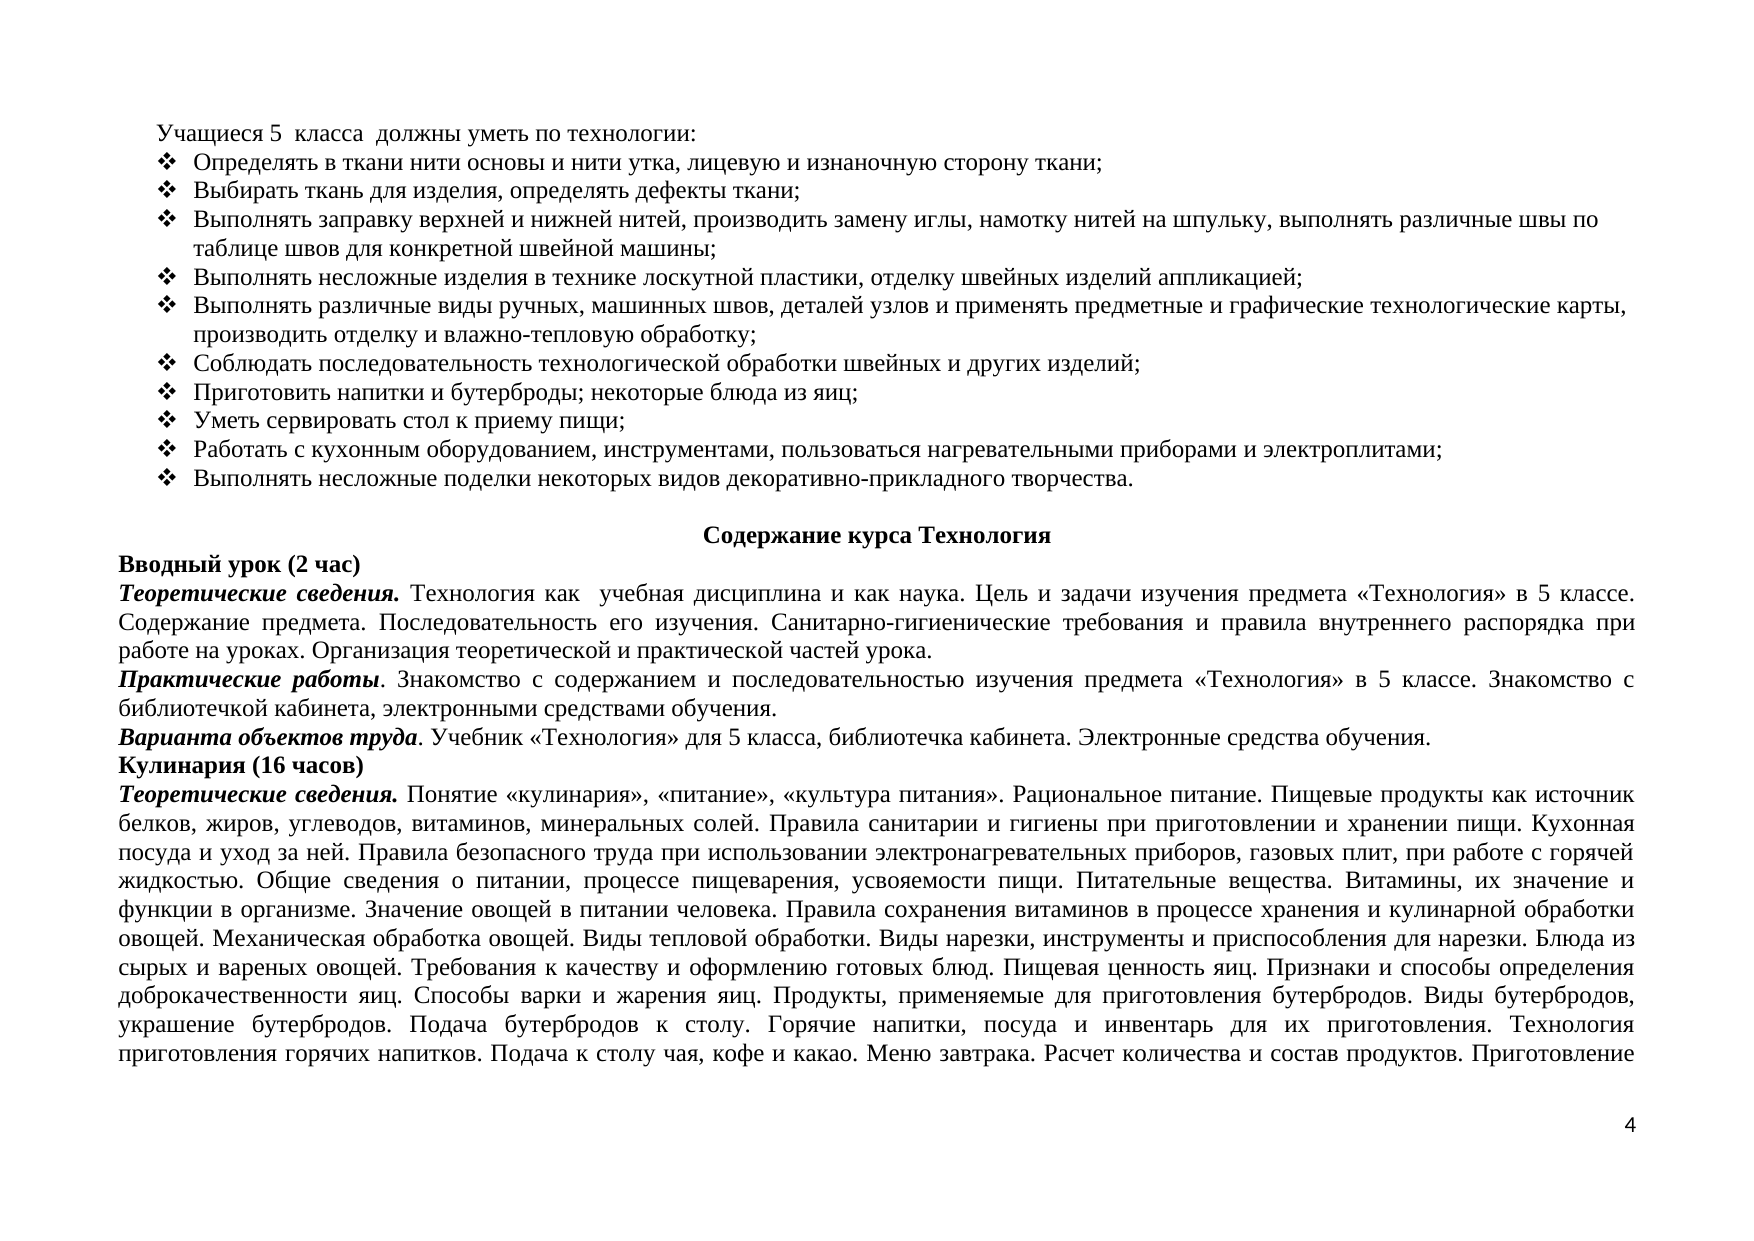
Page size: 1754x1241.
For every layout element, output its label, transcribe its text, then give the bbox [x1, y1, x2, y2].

text Кулинария (16 часов) [118, 751, 1636, 779]
text Варианта объектов труда. Учебник «Технология» для 5 класса, библиотечка кабинета. Электронные средства обучения. [118, 722, 1636, 751]
text Учащиеся 5 класса должны уметь по технологии: [156, 118, 1636, 147]
text Практические работы. Знакомство с содержанием и последовательностью изучения предмета «Технология» в 5 классе. Знакомство с библиотечкой кабинета, электронными средствами обучения. [118, 664, 1636, 722]
list Уметь сервировать стол к приему пищи; [156, 406, 1636, 434]
list Работать с кухонным оборудованием, инструментами, пользоваться нагревательными приборами и электроплитами; [156, 434, 1636, 463]
list Выполнять различные виды ручных, машинных швов, деталей узлов и применять предметные и графические технологические карты, производить отделку и влажно-тепловую обработку; [156, 291, 1636, 348]
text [118, 779, 1636, 1067]
text Содержание курса Технология [118, 521, 1636, 549]
text Вводный урок (2 час) [118, 549, 1636, 578]
text Теоретические сведения. Технология как учебная дисциплина и как наука. Цель и задачи изучения предмета «Технология» в 5 классе. Содержание предмета. Последовательность его изучения. Санитарно-гигиенические требования и правила внутреннего распорядка при работе на уроках. Организация теоретической и практической частей урока. [118, 578, 1636, 664]
list Выполнять несложные поделки некоторых видов декоративно-прикладного творчества. [156, 463, 1636, 492]
list Определять в ткани нити основы и нити утка, лицевую и изнаночную сторону ткани; [156, 147, 1636, 176]
list Выполнять заправку верхней и нижней нитей, производить замену иглы, намотку нитей на шпульку, выполнять различные швы по таблице швов для конкретной швейной машины; [156, 204, 1636, 262]
list Соблюдать последовательность технологической обработки швейных и других изделий; [156, 348, 1636, 377]
list Приготовить напитки и бутерброды; некоторые блюда из яиц; [156, 377, 1636, 406]
list Выполнять несложные изделия в технике лоскутной пластики, отделку швейных изделий аппликацией; [156, 262, 1636, 291]
list Выбирать ткань для изделия, определять дефекты ткани; [156, 176, 1636, 204]
